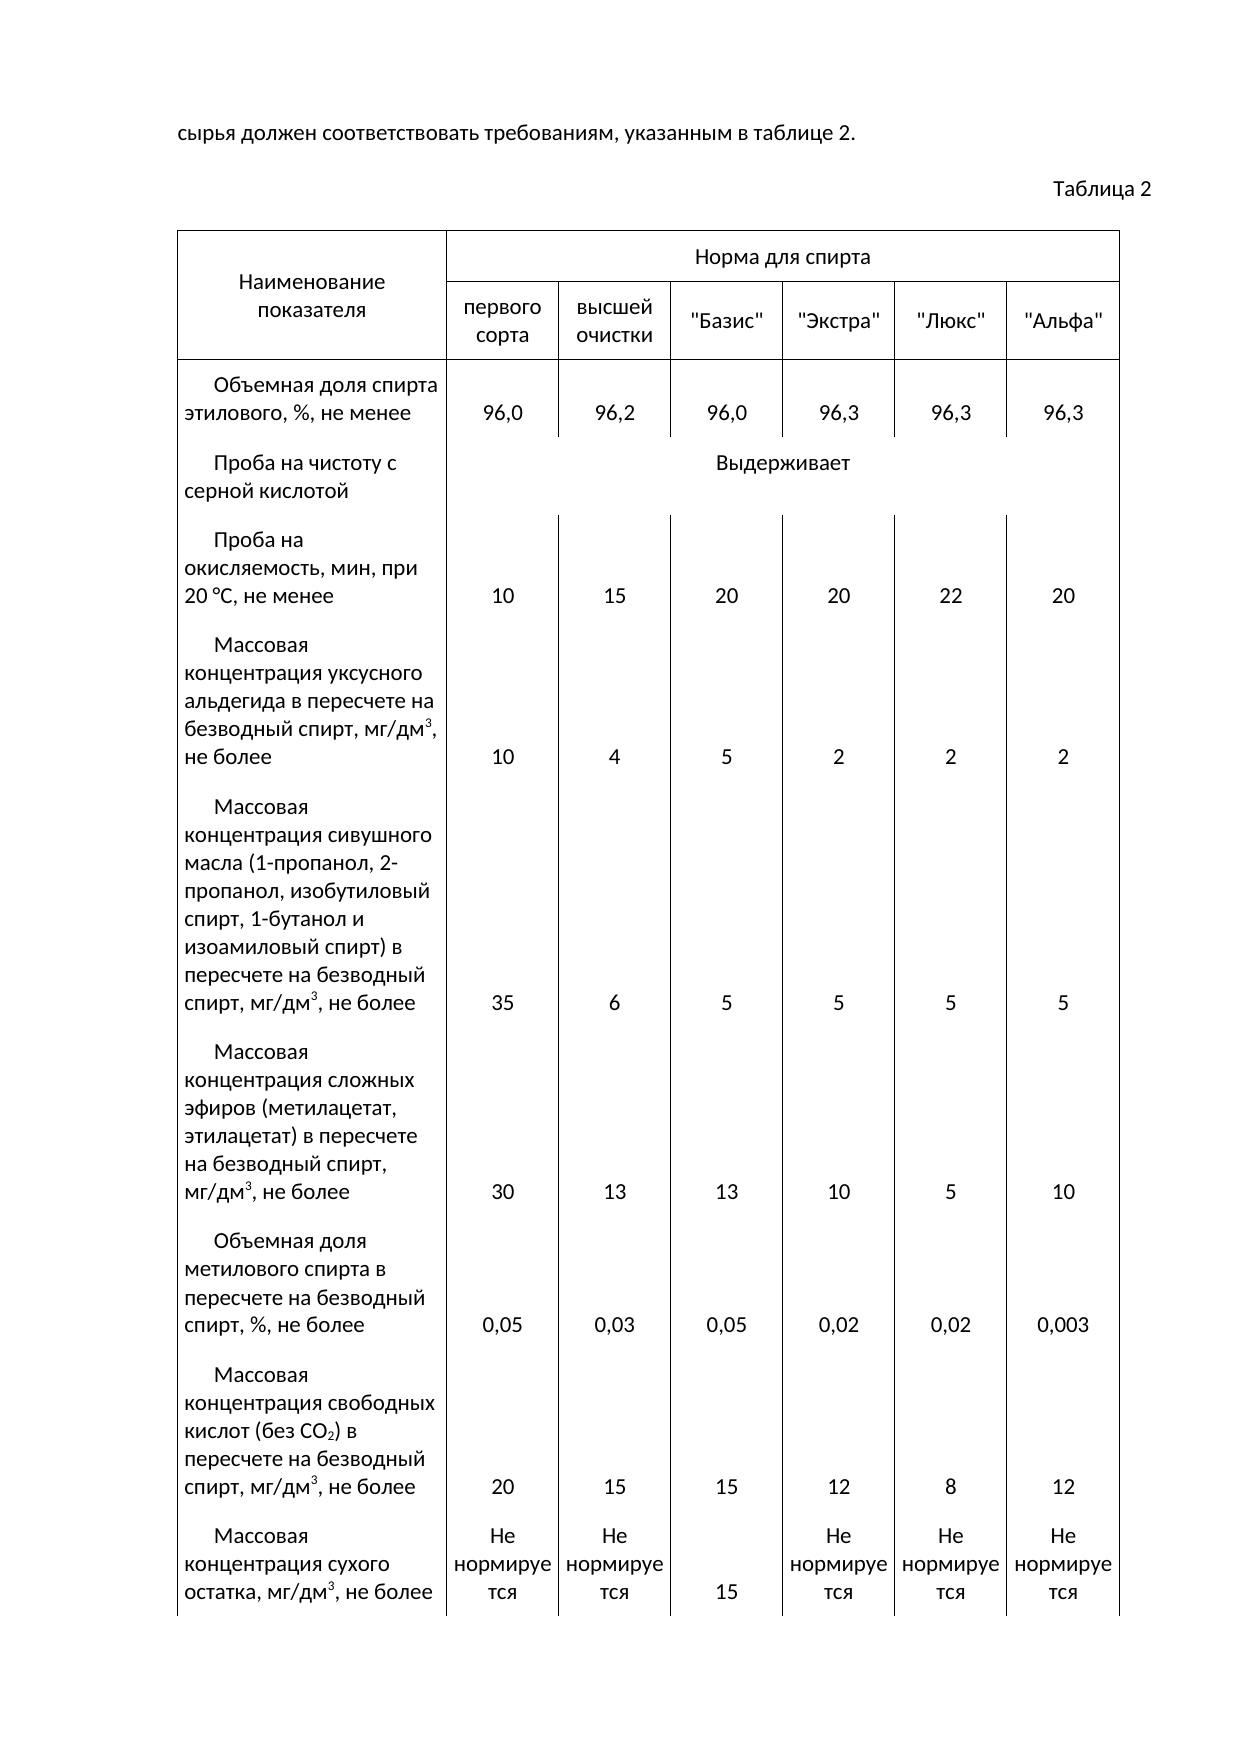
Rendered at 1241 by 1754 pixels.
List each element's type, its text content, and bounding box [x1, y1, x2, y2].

table_cell 20 [783, 515, 894, 620]
table_cell 12 [783, 1349, 894, 1511]
table_cell Не нормируется [447, 1511, 558, 1616]
table_cell 0,05 [671, 1216, 782, 1349]
table_cell 96,0 [447, 360, 558, 437]
table_cell 96,0 [671, 360, 782, 437]
table_header Норма для спирта [447, 231, 1119, 281]
table_cell 0,02 [895, 1216, 1006, 1349]
table_cell 5 [671, 781, 782, 1027]
table_cell Не нормируется [783, 1511, 894, 1616]
table_cell 8 [895, 1349, 1006, 1511]
table_cell Проба на чистоту с серной кислотой [178, 437, 446, 514]
table_cell Объемная доля метилового спирта в пересчете на безводный спирт, %, не более [178, 1216, 446, 1349]
table_cell 10 [447, 515, 558, 620]
table_cell 10 [783, 1027, 894, 1216]
table_cell 5 [1007, 781, 1119, 1027]
table_cell 2 [783, 620, 894, 781]
table_cell 0,05 [447, 1216, 558, 1349]
table_cell 22 [895, 515, 1006, 620]
table_cell 2 [895, 620, 1006, 781]
table_cell Массовая концентрация сухого остатка, мг/дм3, не более [178, 1511, 446, 1616]
table_cell Массовая концентрация сивушного масла (1-пропанол, 2-пропанол, изобутиловый спирт, 1-бутанол и изоамиловый спирт) в пересчете на безводный спирт, мг/дм3, не более [178, 781, 446, 1027]
table_cell 35 [447, 781, 558, 1027]
table_cell 2 [1007, 620, 1119, 781]
table_cell Массовая концентрация свободных кислот (без CO2) в пересчете на безводный спирт, мг/дм3, не более [178, 1349, 446, 1511]
text Таблица 2 [177, 174, 1152, 202]
table_cell 4 [559, 620, 670, 781]
table_cell 20 [671, 515, 782, 620]
table_cell 5 [671, 620, 782, 781]
table_cell Не нормируется [1007, 1511, 1119, 1616]
table_cell первого сорта [447, 282, 558, 359]
table_cell 15 [671, 1511, 782, 1616]
table_cell Выдерживает [447, 437, 1119, 514]
table_cell 5 [895, 781, 1006, 1027]
table_cell 30 [447, 1027, 558, 1216]
table_cell 96,2 [559, 360, 670, 437]
table_cell 0,02 [783, 1216, 894, 1349]
table_cell Массовая концентрация сложных эфиров (метилацетат, этилацетат) в пересчете на безводный спирт, мг/дм3, не более [178, 1027, 446, 1216]
table_cell Объемная доля спирта этилового, %, не менее [178, 360, 446, 437]
table_cell 96,3 [783, 360, 894, 437]
table_cell "Альфа" [1007, 282, 1119, 359]
table_cell 6 [559, 781, 670, 1027]
table_cell 5 [895, 1027, 1006, 1216]
table_cell 5 [783, 781, 894, 1027]
table_cell 20 [1007, 515, 1119, 620]
table_cell Массовая концентрация уксусного альдегида в пересчете на безводный спирт, мг/дм3, не более [178, 620, 446, 781]
table_cell 13 [671, 1027, 782, 1216]
table_cell "Базис" [671, 282, 782, 359]
table_cell "Экстра" [783, 282, 894, 359]
table_cell высшей очистки [559, 282, 670, 359]
table_cell 10 [447, 620, 558, 781]
table_cell Не нормируется [559, 1511, 670, 1616]
table_cell 20 [447, 1349, 558, 1511]
table_cell "Люкс" [895, 282, 1006, 359]
table_cell 0,03 [559, 1216, 670, 1349]
table_cell Не нормируется [895, 1511, 1006, 1616]
table_header Наименование показателя [178, 231, 446, 359]
table_cell Проба на окисляемость, мин, при 20 °C, не менее [178, 515, 446, 620]
table_cell 13 [559, 1027, 670, 1216]
table_cell 15 [559, 1349, 670, 1511]
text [177, 118, 1152, 146]
table_cell 12 [1007, 1349, 1119, 1511]
table_cell 10 [1007, 1027, 1119, 1216]
table_cell 96,3 [895, 360, 1006, 437]
table_cell 96,3 [1007, 360, 1119, 437]
table_cell 15 [559, 515, 670, 620]
table_cell 15 [671, 1349, 782, 1511]
table_cell 0,003 [1007, 1216, 1119, 1349]
